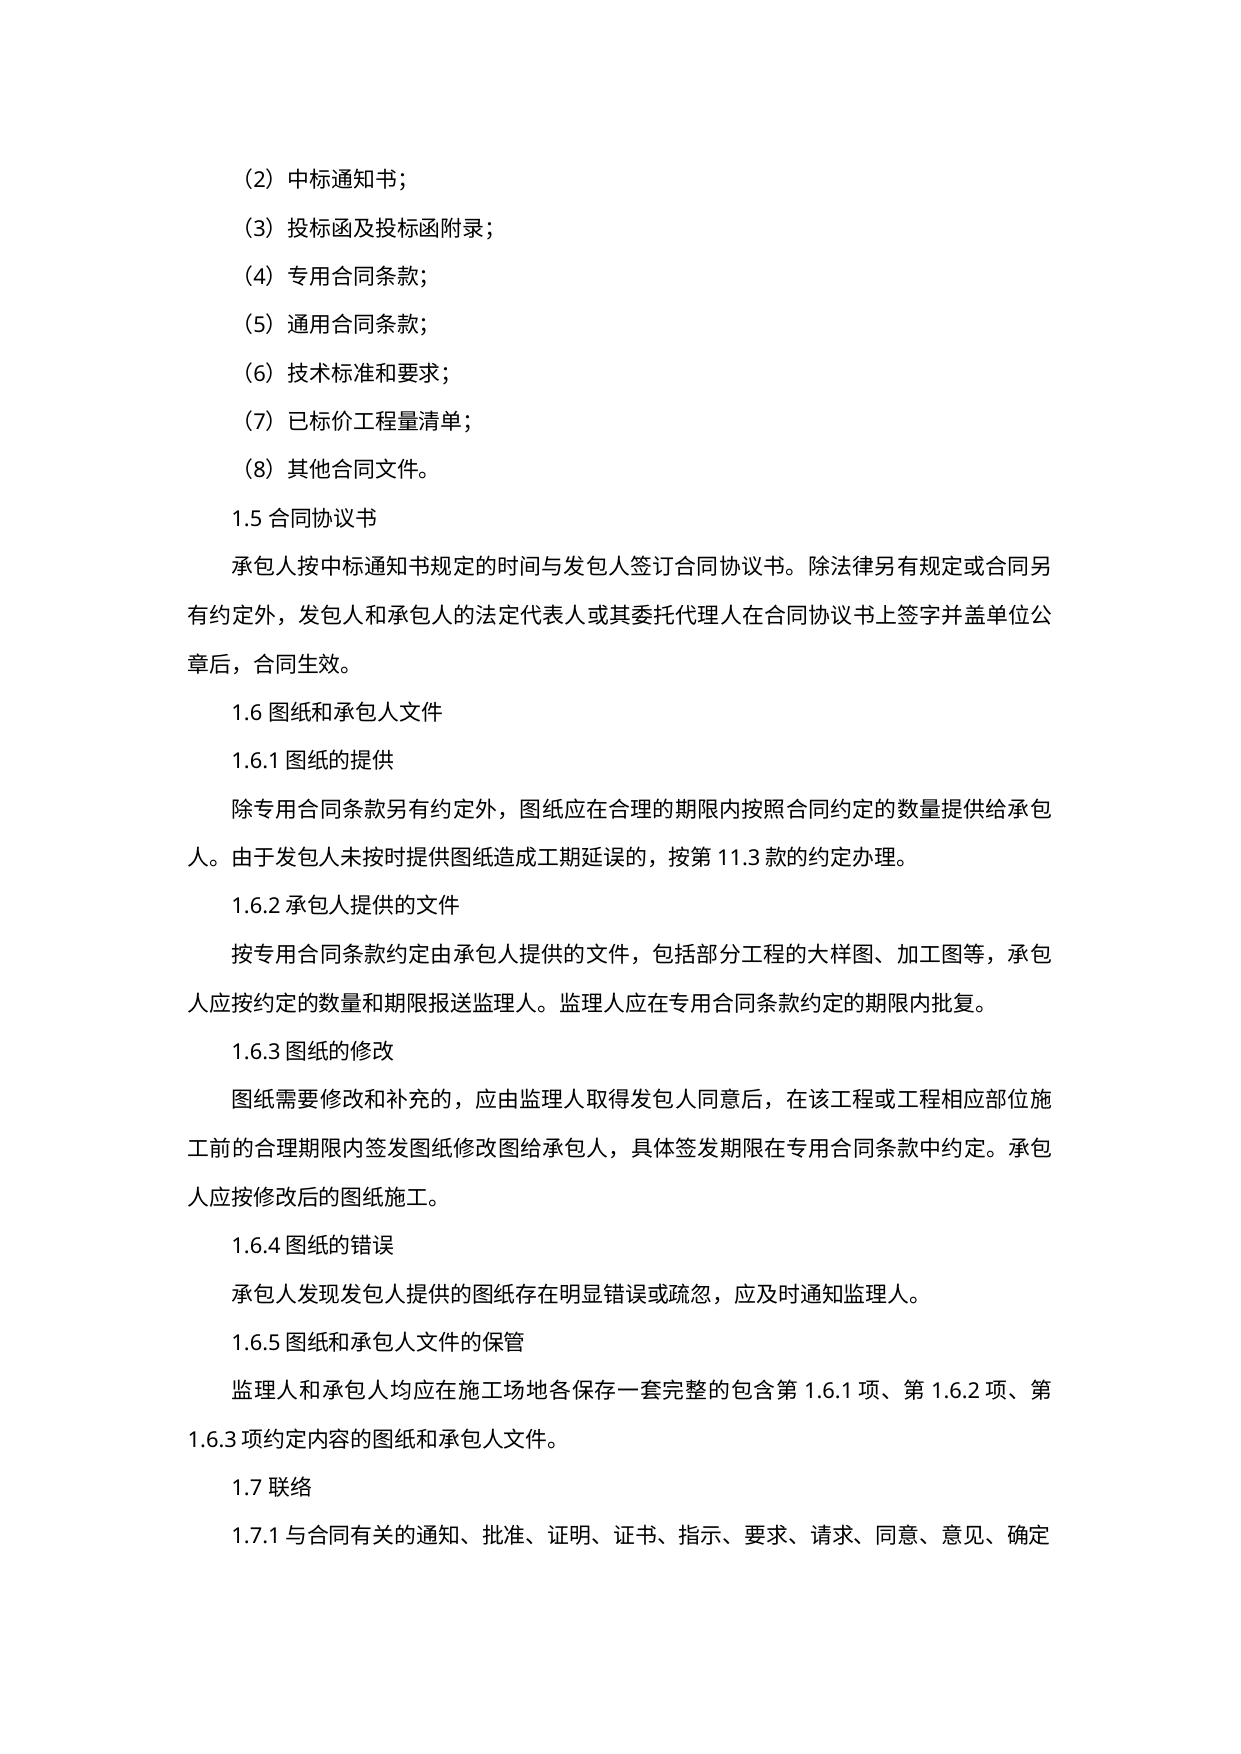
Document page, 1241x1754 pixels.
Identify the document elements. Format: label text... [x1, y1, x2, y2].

text 监理人和承包人均应在施工场地各保存一套完整的包含第1.6.1项、第1.6.2项、第1.6.3项约定内容的图纸和承包人文件。 [187, 1373, 1053, 1454]
text 1.6.4图纸的错误 [187, 1228, 1053, 1260]
text 除专用合同条款另有约定外，图纸应在合理的期限内按照合同约定的数量提供给承包人。由于发包人未按时提供图纸造成工期延误的，按第11.3款的约定办理。 [187, 791, 1053, 872]
text （3）投标函及投标函附录； [187, 210, 1053, 243]
text （2）中标通知书； [187, 162, 1053, 194]
text （6）技术标准和要求； [187, 355, 1053, 388]
text 图纸需要修改和补充的，应由监理人取得发包人同意后，在该工程或工程相应部位施工前的合理期限内签发图纸修改图给承包人，具体签发期限在专用合同条款中约定。承包人应按修改后的图纸施工。 [187, 1082, 1053, 1212]
text 1.6.3图纸的修改 [187, 1034, 1053, 1066]
text 承包人发现发包人提供的图纸存在明显错误或疏忽，应及时通知监理人。 [187, 1276, 1053, 1309]
text （8）其他合同文件。 [187, 452, 1053, 484]
text 1.6.5图纸和承包人文件的保管 [187, 1324, 1053, 1357]
text 1.7 联络 [187, 1470, 1053, 1502]
text 1.6.1图纸的提供 [187, 743, 1053, 775]
text 1.6 图纸和承包人文件 [187, 694, 1053, 727]
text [187, 1518, 1053, 1551]
text 承包人按中标通知书规定的时间与发包人签订合同协议书。除法律另有规定或合同另有约定外，发包人和承包人的法定代表人或其委托代理人在合同协议书上签字并盖单位公章后，合同生效。 [187, 549, 1053, 679]
text （5）通用合同条款； [187, 307, 1053, 339]
text （7）已标价工程量清单； [187, 404, 1053, 436]
text 1.5 合同协议书 [187, 500, 1053, 533]
text 1.6.2承包人提供的文件 [187, 888, 1053, 921]
text （4）专用合同条款； [187, 259, 1053, 291]
text 按专用合同条款约定由承包人提供的文件，包括部分工程的大样图、加工图等，承包人应按约定的数量和期限报送监理人。监理人应在专用合同条款约定的期限内批复。 [187, 937, 1053, 1018]
